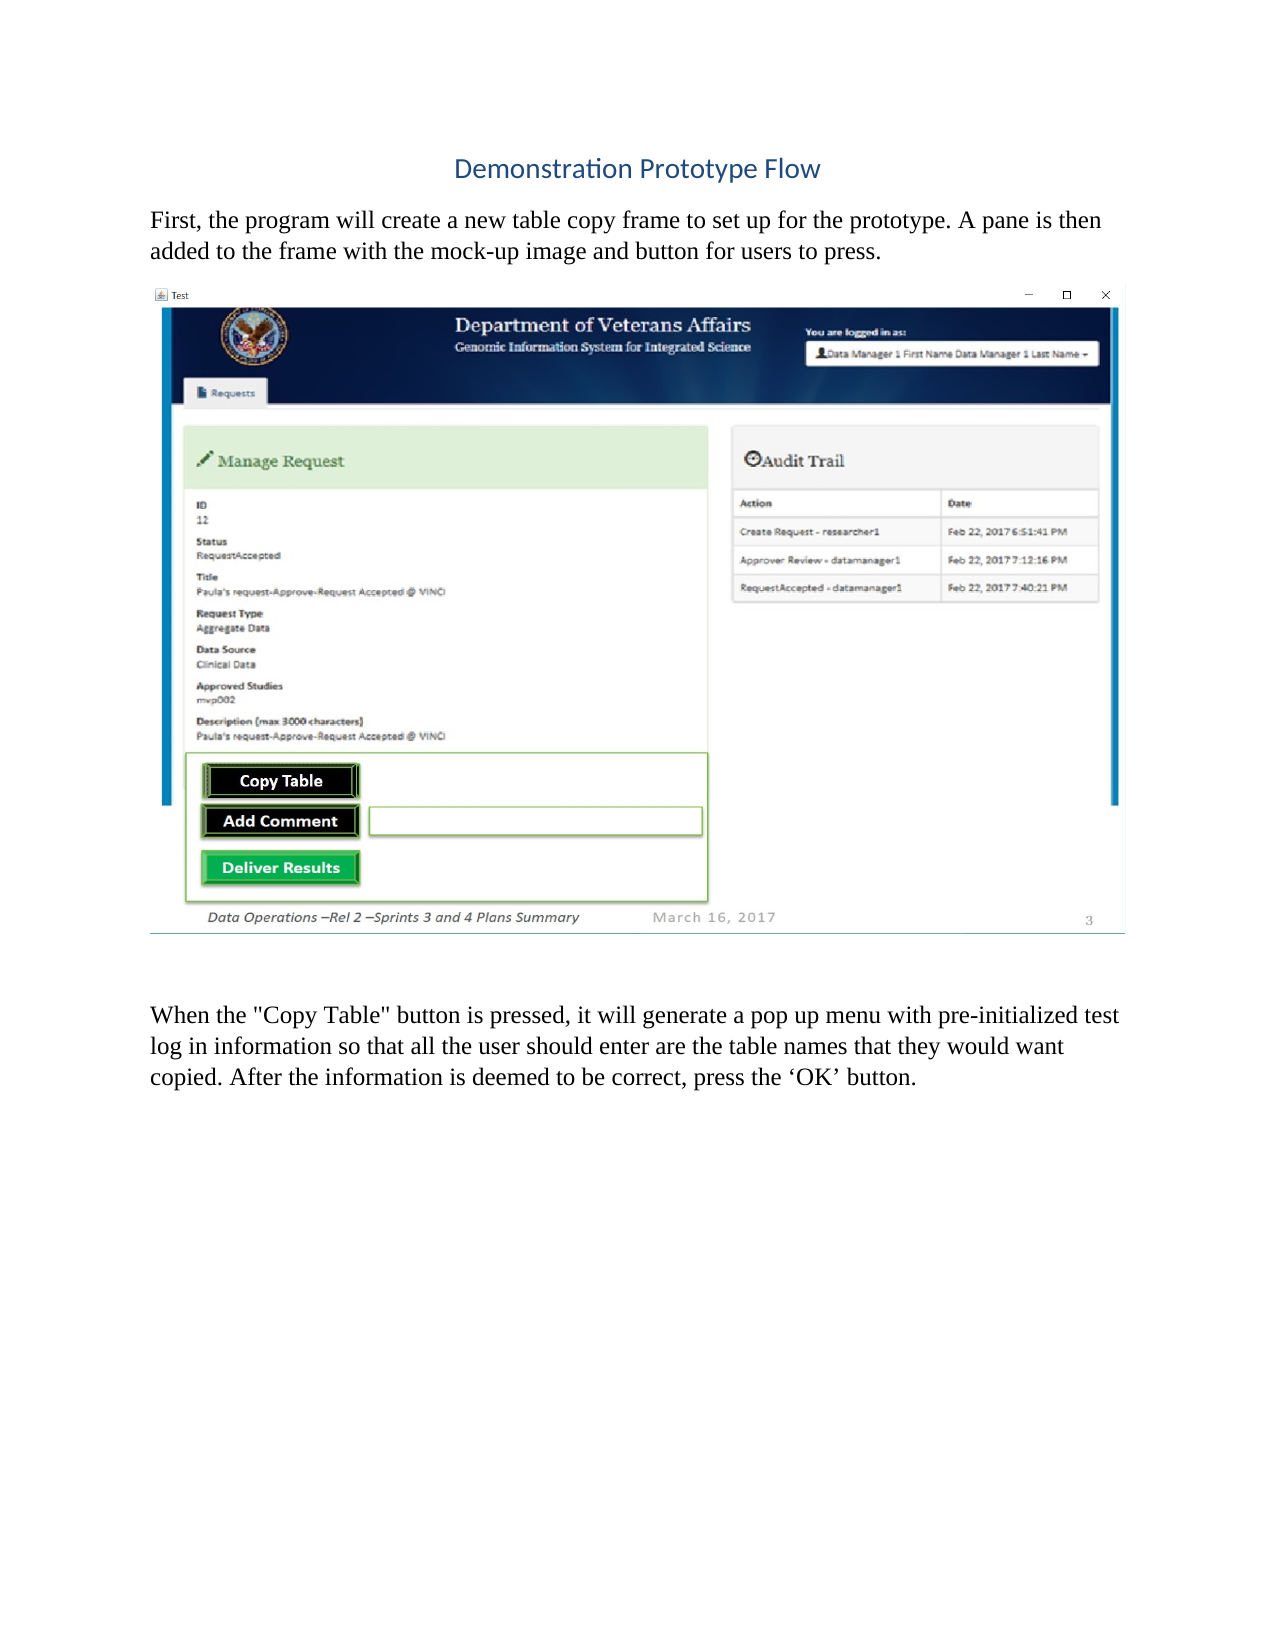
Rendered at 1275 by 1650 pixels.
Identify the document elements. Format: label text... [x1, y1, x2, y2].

text When the "Copy Table" button is pressed, it will generate a pop up menu with pre-initialized test log in information so that all the user should enter are the table names that they would want copied. After the information is deemed to be correct, press the ‘OK’ button. [150, 1000, 1125, 1091]
text Demonstration Prototype Flow [150, 150, 1125, 186]
text First, the program will create a new table copy frame to set up for the prototype. A pane is then added to the frame with the mock-up image and button for users to press. [150, 205, 1125, 265]
picture [150, 283, 1125, 934]
